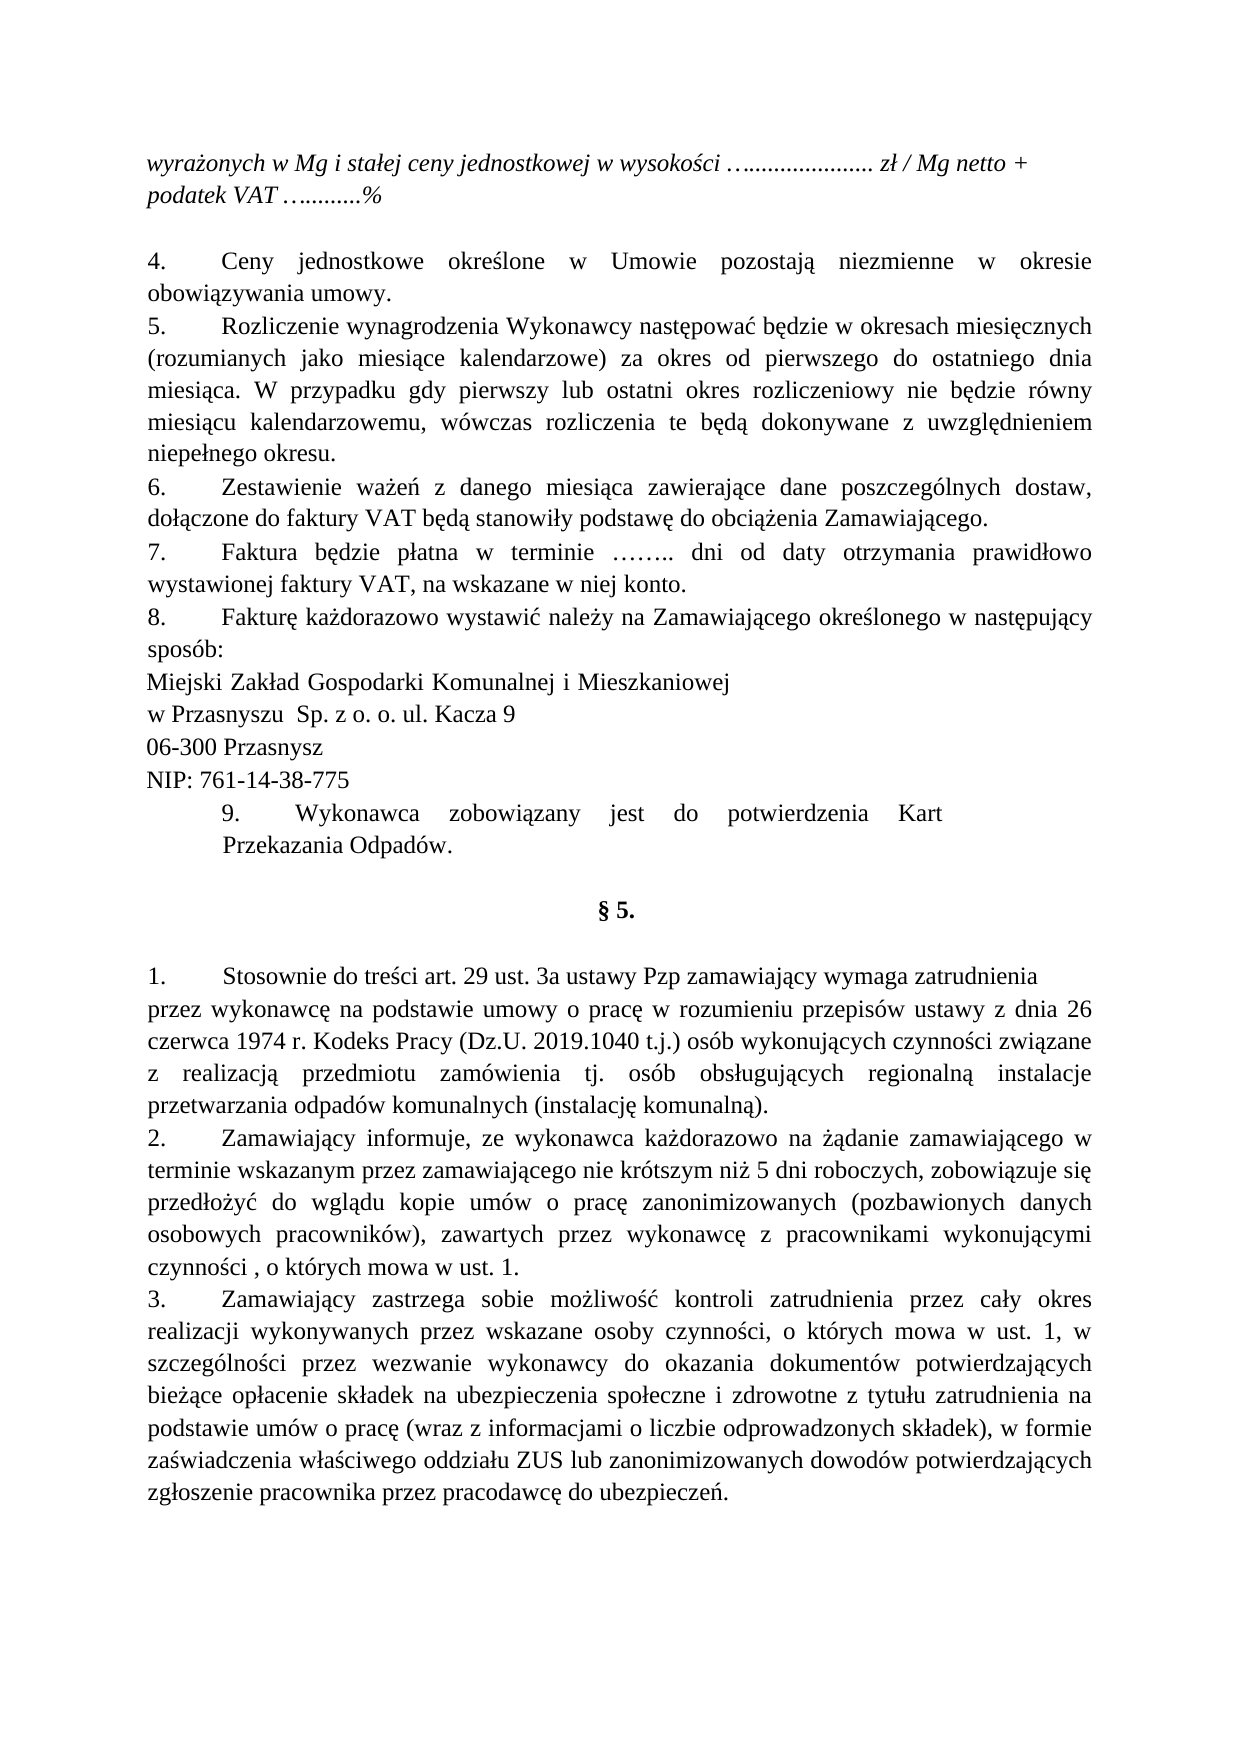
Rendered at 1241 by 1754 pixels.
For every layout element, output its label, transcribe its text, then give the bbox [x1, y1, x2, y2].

text NIP: 761-14-38-775 [146, 765, 943, 794]
list Fakturę każdorazowo wystawić należy na Zamawiającego określonego w następujący sposób: [147, 602, 1093, 662]
list Zestawienie ważeń z danego miesiąca zawierające dane poszczególnych dostaw, dołączone do faktury VAT będą stanowiły podstawę do obciążenia Zamawiającego. [147, 472, 1093, 532]
text przez wykonawcę na podstawie umowy o pracę w rozumieniu przepisów ustawy z dnia 26 czerwca 1974 r. Kodeks Pracy (Dz.U. 2019.1040 t.j.) osób wykonujących czynności związane z realizacją przedmiotu zamówienia tj. osób obsługujących regionalną instalacje przetwarzania odpadów komunalnych (instalację komunalną). [147, 994, 1093, 1119]
list Ceny jednostkowe określone w Umowie pozostają niezmienne w okresie obowiązywania umowy. [147, 246, 1093, 306]
text Miejski Zakład Gospodarki Komunalnej i Mieszkaniowej w Przasnyszu Sp. z o. o. ul. Kacza 9 [146, 667, 731, 728]
text 06-300 Przasnysz [146, 732, 1093, 761]
list Stosownie do treści art. 29 ust. 3a ustawy Pzp zamawiający wymaga zatrudnienia [147, 961, 1093, 990]
text § 5. [147, 896, 1093, 924]
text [146, 148, 1093, 209]
list Rozliczenie wynagrodzenia Wykonawcy następować będzie w okresach miesięcznych (rozumianych jako miesiące kalendarzowe) za okres od pierwszego do ostatniego dnia miesiąca. W przypadku gdy pierwszy lub ostatni okres rozliczeniowy nie będzie równy miesiącu kalendarzowemu, wówczas rozliczenia te będą dokonywane z uwzględnieniem niepełnego okresu. [147, 311, 1093, 467]
list Faktura będzie płatna w terminie …….. dni od daty otrzymania prawidłowo wystawionej faktury VAT, na wskazane w niej konto. [147, 537, 1093, 597]
list Zamawiający informuje, ze wykonawca każdorazowo na żądanie zamawiającego w terminie wskazanym przez zamawiającego nie krótszym niż 5 dni roboczych, zobowiązuje się przedłożyć do wglądu kopie umów o pracę zanonimizowanych (pozbawionych danych osobowych pracowników), zawartych przez wykonawcę z pracownikami wykonującymi czynności , o których mowa w ust. 1. [147, 1123, 1093, 1280]
list Wykonawca zobowiązany jest do potwierdzenia Kart Przekazania Odpadów. [221, 798, 943, 859]
list Zamawiający zastrzega sobie możliwość kontroli zatrudnienia przez cały okres realizacji wykonywanych przez wskazane osoby czynności, o których mowa w ust. 1, w szczególności przez wezwanie wykonawcy do okazania dokumentów potwierdzających bieżące opłacenie składek na ubezpieczenia społeczne i zdrowotne z tytułu zatrudnienia na podstawie umów o pracę (wraz z informacjami o liczbie odprowadzonych składek), w formie zaświadczenia właściwego oddziału ZUS lub zanonimizowanych dowodów potwierdzających zgłoszenie pracownika przez pracodawcę do ubezpieczeń. [147, 1284, 1093, 1506]
